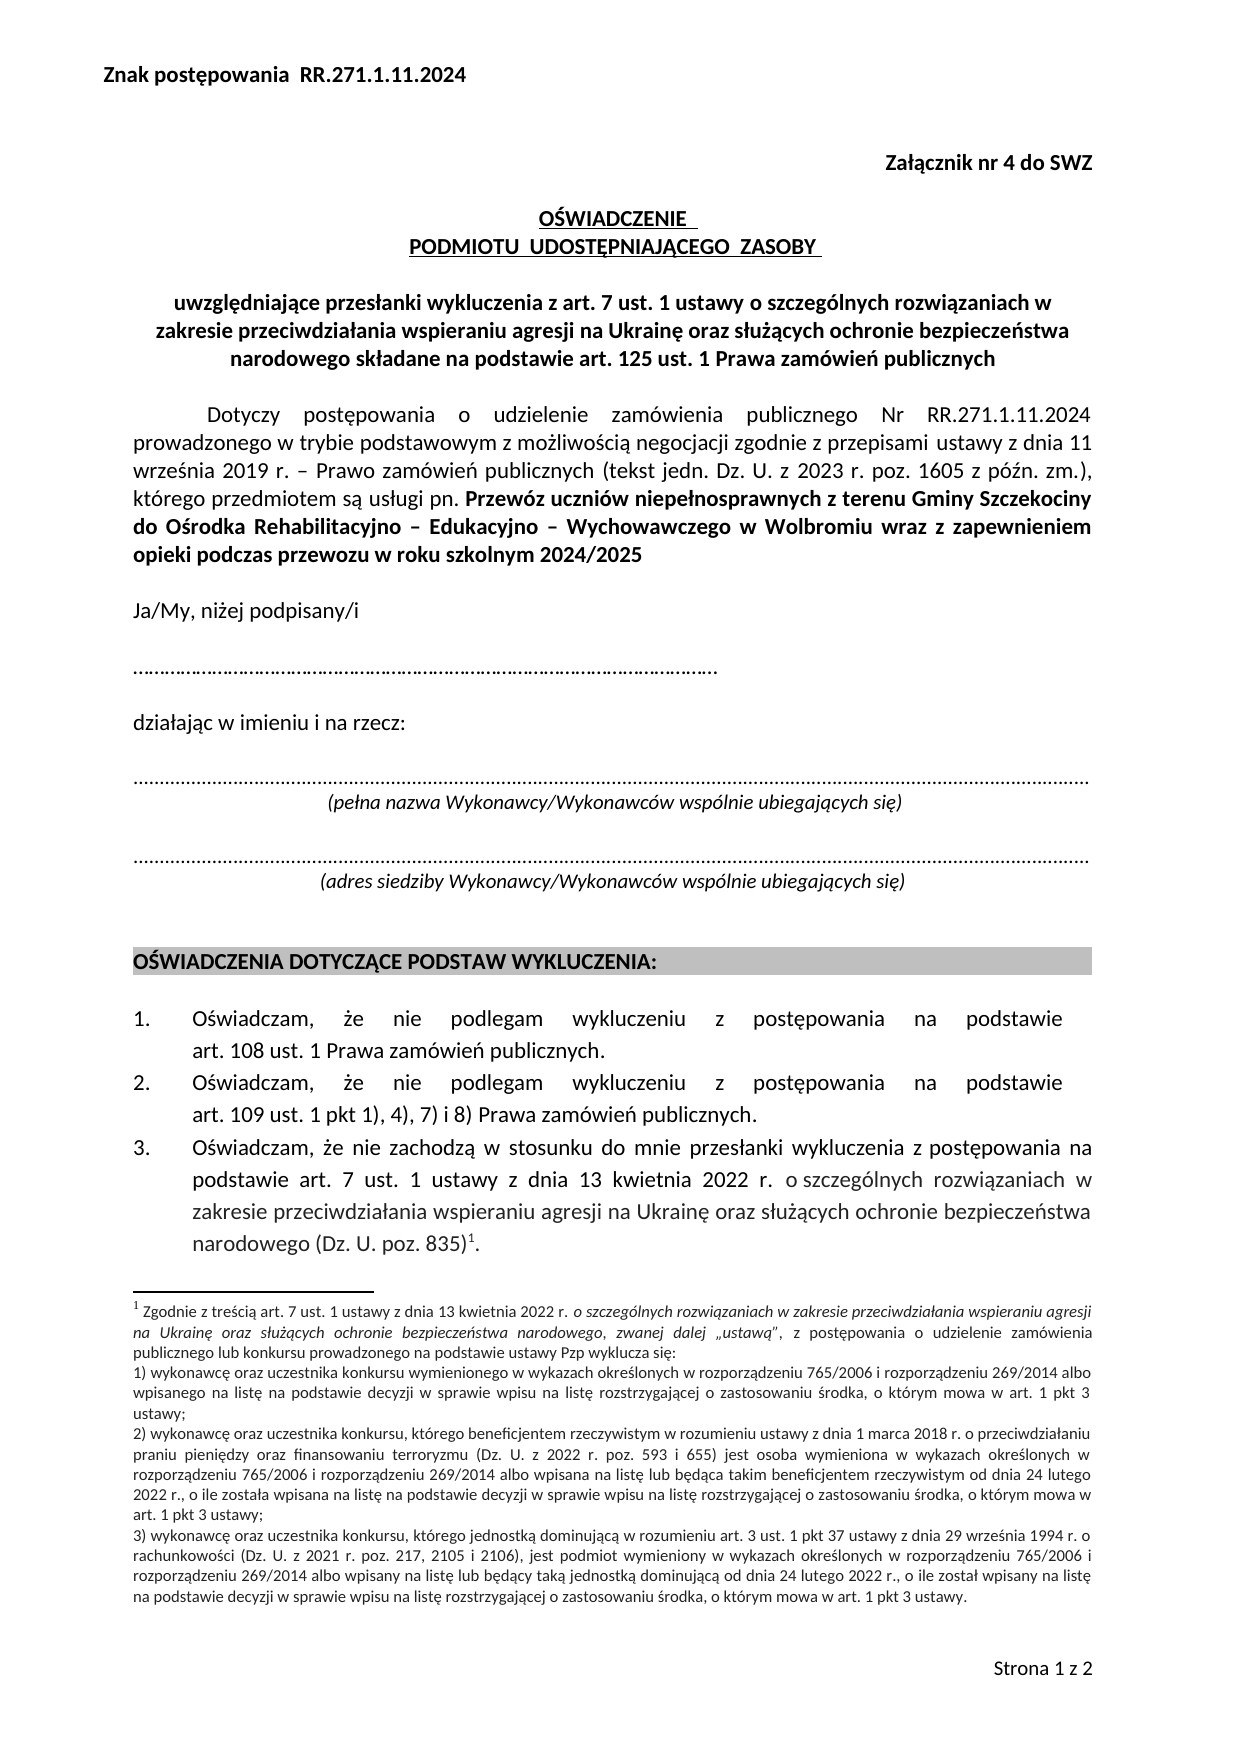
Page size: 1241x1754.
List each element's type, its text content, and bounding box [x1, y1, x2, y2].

text Dotyczy postępowania o udzielenie zamówienia publicznego Nr RR.271.1.11.2024 prowadzonego w trybie podstawowym z możliwością negocjacji zgodnie z przepisami ustawy z dnia 11 września 2019 r. – Prawo zamówień publicznych (tekst jedn. Dz. U. z 2023 r. poz. 1605 z późn. zm.), którego przedmiotem są usługi pn. Przewóz uczniów niepełnosprawnych z terenu Gminy Szczekociny do Ośrodka Rehabilitacyjno – Edukacyjno – Wychowawczego w Wolbromiu wraz z zapewnieniem opieki podczas przewozu w roku szkolnym 2024/2025 [133, 400, 1092, 568]
text Ja/My, niżej podpisany/i [133, 596, 1092, 624]
text PODMIOTU UDOSTĘPNIAJĄCEGO ZASOBY [133, 232, 1092, 260]
text OŚWIADCZENIA DOTYCZĄCE PODSTAW WYKLUCZENIA: [133, 947, 1092, 975]
text ...................................................................................................................................................................................... [133, 764, 1092, 789]
text (adres siedziby Wykonawcy/Wykonawców wspólnie ubiegających się) [133, 868, 1092, 894]
text OŚWIADCZENIE [133, 204, 1092, 232]
text ...................................................................................................................................................................................... [133, 843, 1092, 868]
text uwzględniające przesłanki wykluczenia z art. 7 ust. 1 ustawy o szczególnych rozwiązaniach w zakresie przeciwdziałania wspieraniu agresji na Ukrainę oraz służących ochronie bezpieczeństwa narodowego składane na podstawie art. 125 ust. 1 Prawa zamówień publicznych [133, 288, 1092, 372]
list Oświadczam, że nie zachodzą w stosunku do mnie przesłanki wykluczenia z postępowania na podstawie art. 7 ust. 1 ustawy z dnia 13 kwietnia 2022 r. o szczególnych rozwiązaniach w zakresie przeciwdziałania wspieraniu agresji na Ukrainę oraz służących ochronie bezpieczeństwa narodowego (Dz. U. poz. 835). [133, 1133, 1092, 1257]
text ………………………………………………………………………………………………… [133, 652, 1092, 680]
list Oświadczam, że nie podlegam wykluczeniu z postępowania na podstawie art. 109 ust. 1 pkt 1), 4), 7) i 8) Prawa zamówień publicznych. [133, 1068, 1092, 1129]
text (pełna nazwa Wykonawcy/Wykonawców wspólnie ubiegających się) [133, 789, 1092, 815]
text działając w imieniu i na rzecz: [133, 708, 1092, 736]
list Oświadczam, że nie podlegam wykluczeniu z postępowania na podstawie art. 108 ust. 1 Prawa zamówień publicznych. [133, 1004, 1092, 1064]
text Załącznik nr 4 do SWZ [133, 148, 1092, 176]
